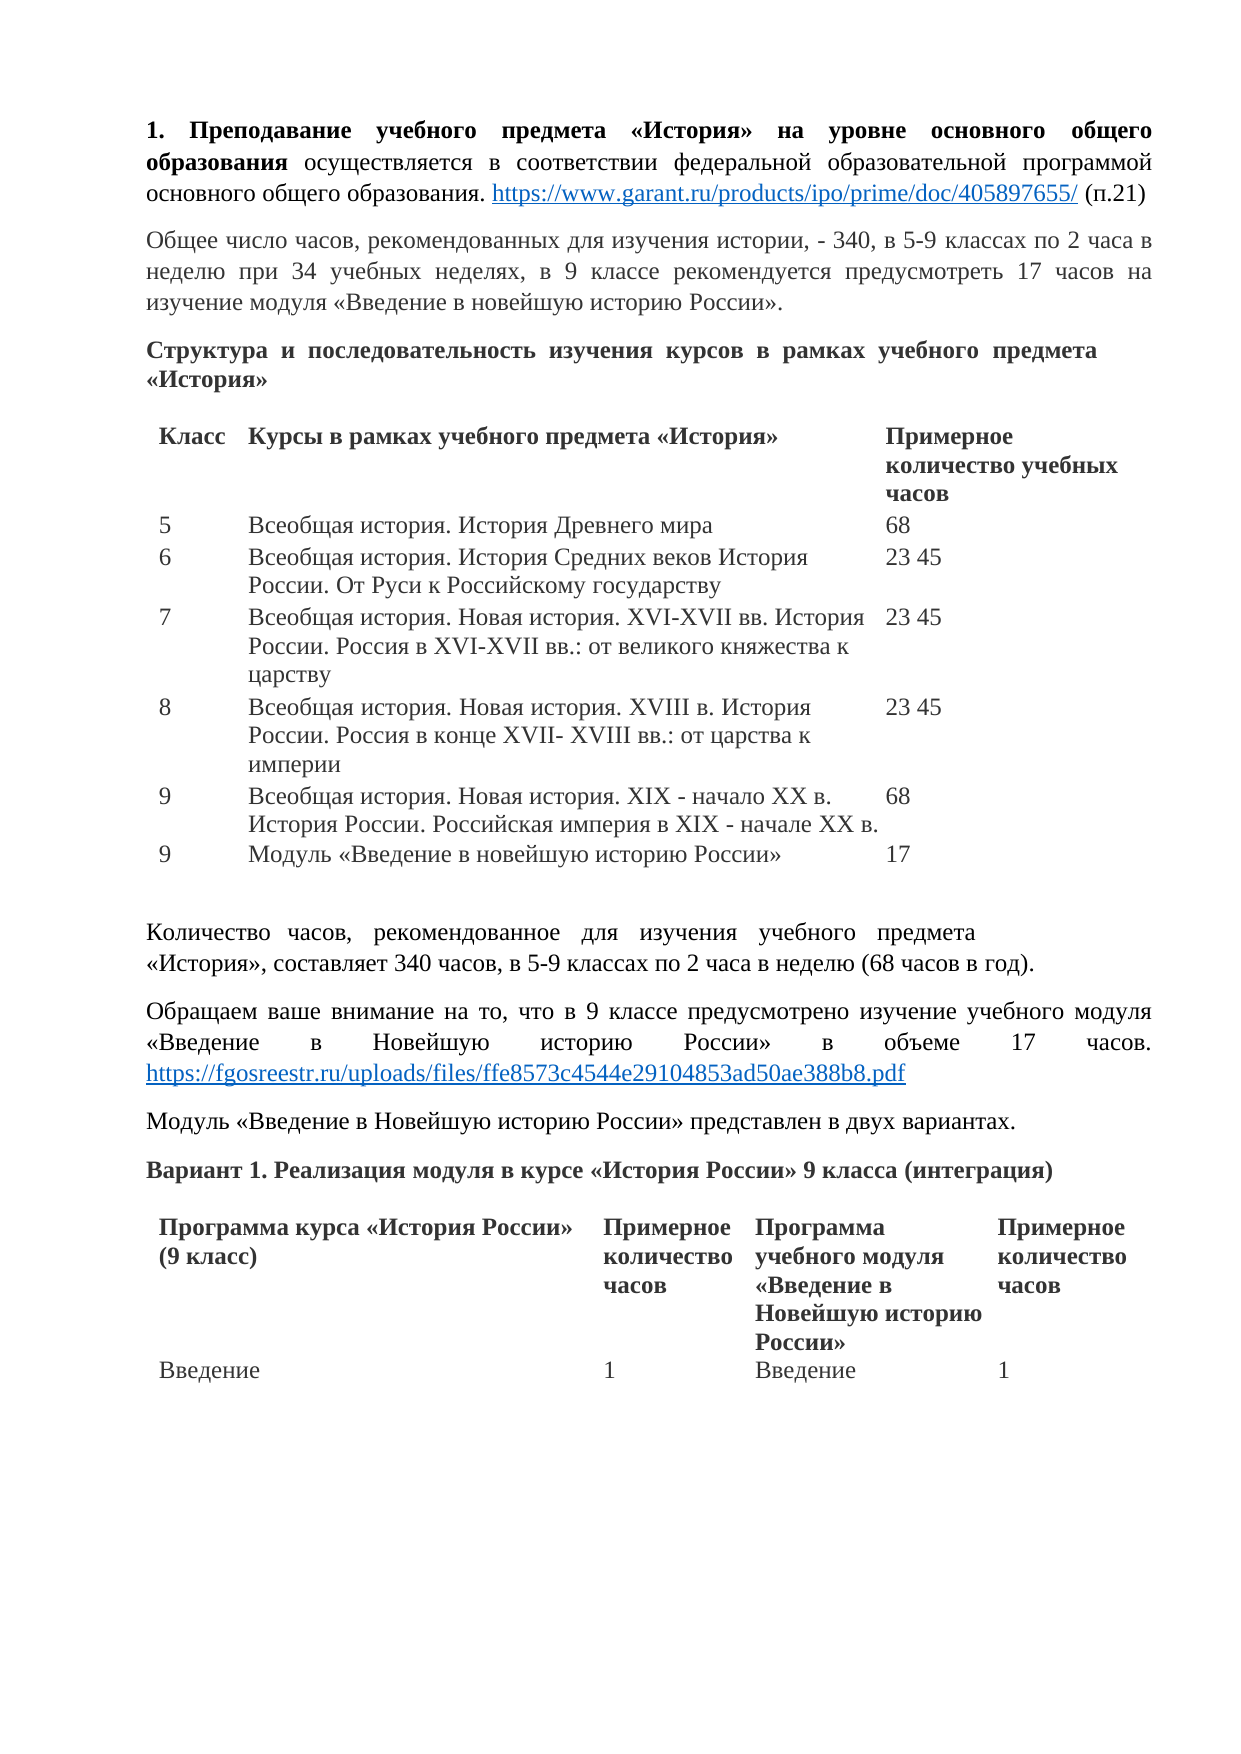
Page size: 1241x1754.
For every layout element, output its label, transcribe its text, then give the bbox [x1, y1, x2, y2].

table_cell 17 [885, 840, 1144, 870]
table_header Курсы в рамках учебного предмета «История» [248, 422, 885, 509]
table_cell 1 [997, 1357, 1151, 1386]
table_cell Всеобщая история. История Древнего мира [248, 509, 885, 541]
table_cell Введение [755, 1357, 997, 1386]
table_header Примерное количество часов [997, 1212, 1151, 1357]
text Модуль «Введение в Новейшую историю России» представлен в двух вариантах. [146, 1106, 1152, 1134]
table_cell Введение [159, 1357, 603, 1386]
table_cell 23 45 [885, 541, 1144, 601]
text Структура и последовательность изучения курсов в рамках учебного предмета «История» [146, 335, 1097, 393]
table_cell Всеобщая история. Новая история. XVI-XVII вв. История России. Россия в XVI-XVII вв.: от великого княжества к царству [248, 601, 885, 691]
table_header Примерное количество часов [603, 1212, 755, 1357]
table_header Программа курса «История России» (9 класс) [159, 1212, 603, 1357]
table_cell Всеобщая история. Новая история. XVIII в. История России. Россия в конце XVII- XVIII вв.: от царства к империи [248, 691, 885, 780]
text «История», составляет 340 часов, в 5-9 классах по 2 часа в неделю (68 часов в год). [146, 948, 1152, 977]
text Обращаем ваше внимание на то, что в 9 классе предусмотрено изучение учебного модуля «Введение в Новейшую историю России» в объеме 17 часов. https://fgosreestr.ru/uploads/files/ffe8573c4544e29104853ad50ae388b8.pdf [146, 996, 1152, 1087]
table_cell 23 45 [885, 691, 1144, 780]
table_cell 7 [159, 601, 248, 691]
text Общее число часов, рекомендованных для изучения истории, - 340, в 5-9 классах по 2 часа в неделю при 34 учебных неделях, в 9 классе рекомендуется предусмотреть 17 часов на изучение модуля «Введение в новейшую историю России». [146, 225, 1152, 316]
table_header Класс [159, 422, 248, 509]
table_cell 8 [159, 691, 248, 780]
table_header Примерное количество учебных часов [885, 422, 1144, 509]
text Вариант 1. Реализация модуля в курсе «История России» 9 класса (интеграция) [146, 1155, 1201, 1183]
text 1. Преподавание учебного предмета «История» на уровне основного общего образования осуществляется в соответствии федеральной образовательной программой основного общего образования. https://www.garant.ru/products/ipo/prime/doc/405897655/ (п.21) [146, 116, 1152, 206]
text Количество часов, рекомендованное для изучения учебного предмета [146, 917, 1201, 946]
table_cell 23 45 [885, 601, 1144, 691]
table_cell 9 [159, 780, 248, 840]
table_cell 6 [159, 541, 248, 601]
table_header Программа учебного модуля «Введение в Новейшую историю России» [755, 1212, 997, 1357]
table_cell Всеобщая история. История Средних веков История России. От Руси к Российскому государству [248, 541, 885, 601]
table_cell 68 [885, 780, 1144, 840]
table_cell 1 [603, 1357, 755, 1386]
table_cell 68 [885, 509, 1144, 541]
table_cell Всеобщая история. Новая история. XIX - начало XX в. История России. Российская империя в XIX - начале XX в. [248, 780, 885, 840]
table_cell Модуль «Введение в новейшую историю России» [248, 840, 885, 870]
table_cell 9 [159, 840, 248, 870]
table_cell 5 [159, 509, 248, 541]
